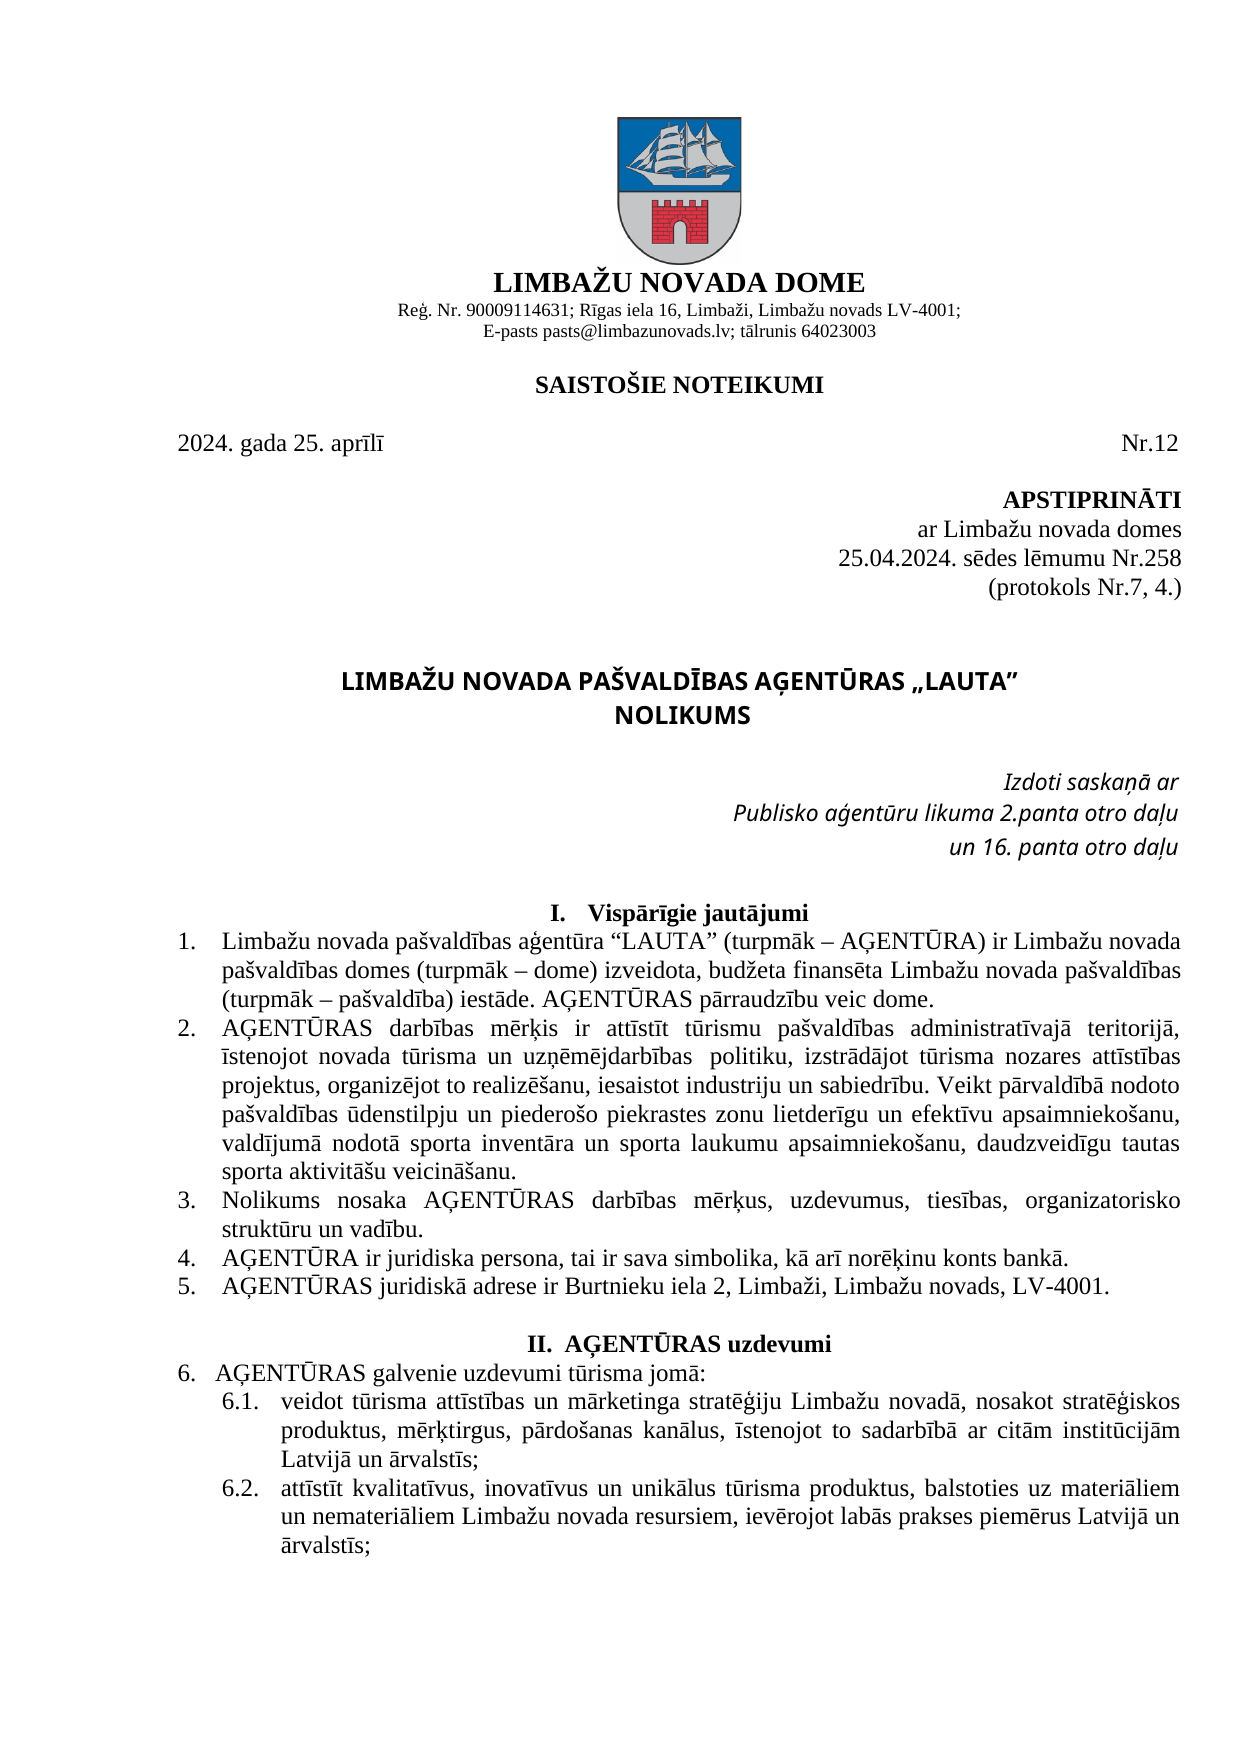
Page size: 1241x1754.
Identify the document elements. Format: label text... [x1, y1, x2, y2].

list Limbažu novada pašvaldības aģentūra “LAUTA” (turpmāk – AĢENTŪRA) ir Limbažu novada pašvaldības domes (turpmāk – dome) izveidota, budžeta finansēta Limbažu novada pašvaldības (turpmāk – pašvaldība) iestāde. AĢENTŪRAS pārraudzību veic dome. [177, 926, 1181, 1013]
text NOLIKUMS [177, 697, 1181, 731]
list AĢENTŪRA ir juridiska persona, tai ir sava simbolika, kā arī norēķinu konts bankā. [177, 1243, 1181, 1271]
list AĢENTŪRAS uzdevumi [177, 1329, 1181, 1358]
list attīstīt kvalitatīvus, inovatīvus un unikālus tūrisma produktus, balstoties uz materiāliem un nemateriāliem Limbažu novada resursiem, ievērojot labās prakses piemērus Latvijā un ārvalstīs; [222, 1473, 1181, 1559]
text Reģ. Nr. 90009114631; Rīgas iela 16, Limbaži, Limbažu novads LV-4001; [177, 298, 1182, 320]
text (protokols Nr.7, 4.) [177, 572, 1182, 600]
text 25.04.2024. sēdes lēmumu Nr.258 [177, 543, 1182, 572]
text APSTIPRINĀTI [177, 485, 1182, 514]
text E-pasts pasts@limbazunovads.lv; tālrunis 64023003 [177, 320, 1182, 342]
text SAISTOŠIE NOTEIKUMI [177, 370, 1182, 399]
text LIMBAŽU NOVADA PAŠVALDĪBAS AĢENTŪRAS „LAUTA” [177, 663, 1181, 697]
list Nolikums nosaka AĢENTŪRAS darbības mērķus, uzdevumus, tiesības, organizatorisko struktūru un vadību. [177, 1185, 1181, 1243]
text ar Limbažu novada domes [177, 514, 1182, 543]
text un 16. panta otro daļu [177, 830, 1181, 862]
picture [617, 117, 742, 265]
list AĢENTŪRAS darbības mērķis ir attīstīt tūrismu pašvaldības administratīvajā teritorijā, īstenojot novada tūrisma un uzņēmējdarbības politiku, izstrādājot tūrisma nozares attīstības projektus, organizējot to realizēšanu, iesaistot industriju un sabiedrību. Veikt pārvaldībā nodoto pašvaldības ūdenstilpju un piederošo piekrastes zonu lietderīgu un efektīvu apsaimniekošanu, valdījumā nodotā sporta inventāra un sporta laukumu apsaimniekošanu, daudzveidīgu tautas sporta aktivitāšu veicināšanu. [177, 1013, 1181, 1185]
list AĢENTŪRAS galvenie uzdevumi tūrisma jomā: [177, 1358, 1181, 1386]
text Izdoti saskaņā ar [177, 765, 1181, 797]
text 2024. gada 25. aprīlī Nr.12 [177, 428, 1182, 457]
list veidot tūrisma attīstības un mārketinga stratēģiju Limbažu novadā, nosakot stratēģiskos produktus, mērķtirgus, pārdošanas kanālus, īstenojot to sadarbībā ar citām institūcijām Latvijā un ārvalstīs; [222, 1386, 1181, 1473]
text Limbažu novada DOME [177, 118, 1182, 298]
list Vispārīgie jautājumi [177, 898, 1181, 926]
list AĢENTŪRAS juridiskā adrese ir Burtnieku iela 2, Limbaži, Limbažu novads, LV-4001. [177, 1271, 1181, 1300]
text Publisko aģentūru likuma 2.panta otro daļu [177, 797, 1181, 828]
